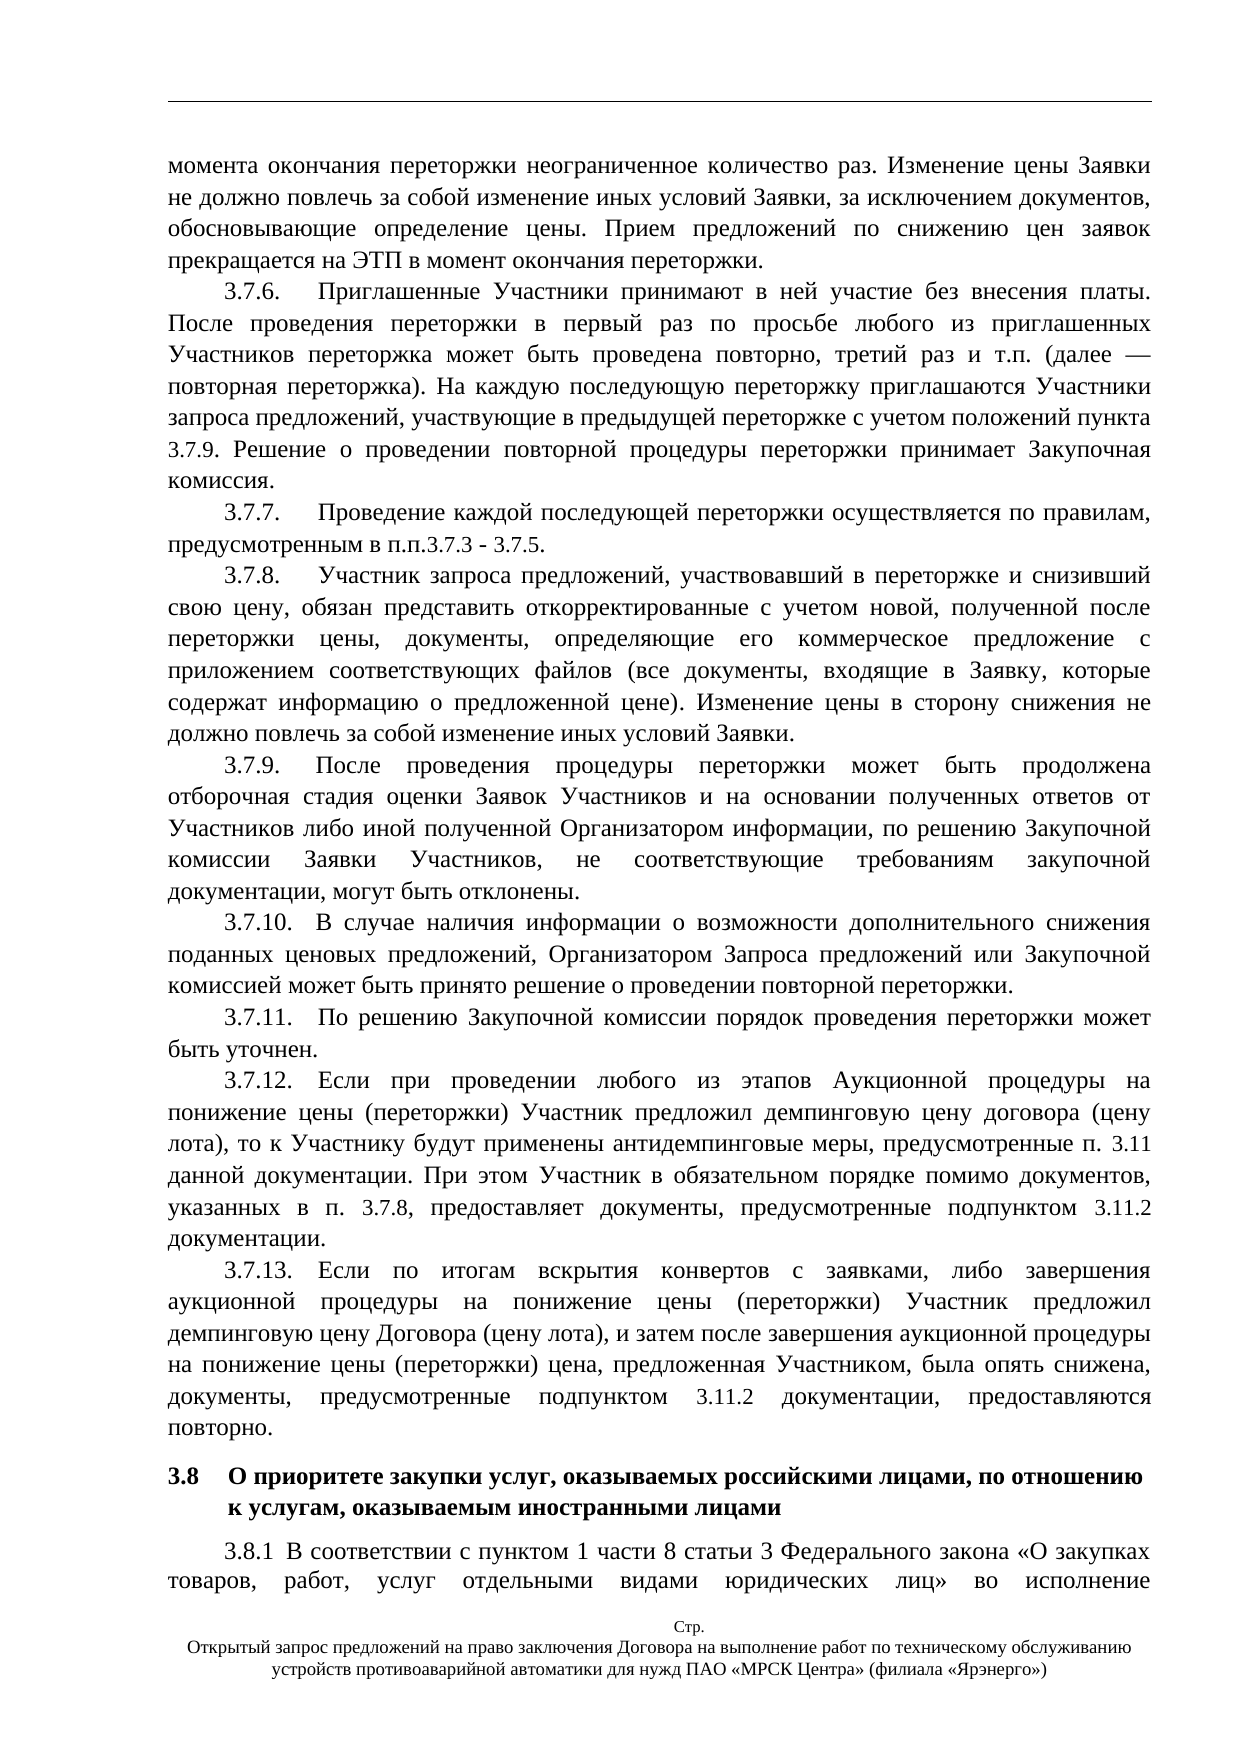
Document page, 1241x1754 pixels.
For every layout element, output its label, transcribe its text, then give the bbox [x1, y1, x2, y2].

list Приглашенные Участники принимают в ней участие без внесения платы. После проведения переторжки в первый раз по просьбе любого из приглашенных Участников переторжка может быть проведена повторно, третий раз и т.п. (далее — повторная переторжка). На каждую последующую переторжку приглашаются Участники запроса предложений, участвующие в предыдущей переторжке с учетом положений пункта 3.7.9. Решение о проведении повторной процедуры переторжки принимает Закупочная комиссия. [168, 276, 1152, 494]
list Участник запроса предложений, участвовавший в переторжке и снизивший свою цену, обязан представить откорректированные с учетом новой, полученной после переторжки цены, документы, определяющие его коммерческое предложение с приложением соответствующих файлов (все документы, входящие в Заявку, которые содержат информацию о предложенной цене). Изменение цены в сторону снижения не должно повлечь за собой изменение иных условий Заявки. [168, 560, 1152, 747]
list Если по итогам вскрытия конвертов с заявками, либо завершения аукционной процедуры на понижение цены (переторжки) Участник предложил демпинговую цену Договора (цену лота), и затем после завершения аукционной процедуры на понижение цены (переторжки) цена, предложенная Участником, была опять снижена, документы, предусмотренные подпунктом 3.11.2 документации, предоставляются повторно. [168, 1255, 1152, 1441]
list Проведение каждой последующей переторжки осуществляется по правилам, предусмотренным в п.п.3.7.3 - 3.7.5. [168, 497, 1152, 557]
list В случае наличия информации о возможности дополнительного снижения поданных ценовых предложений, Организатором Запроса предложений или Закупочной комиссией может быть принято решение о проведении повторной переторжки. [168, 907, 1152, 999]
list Если при проведении любого из этапов Аукционной процедуры на понижение цены (переторжки) Участник предложил демпинговую цену договора (цену лота), то к Участнику будут применены антидемпинговые меры, предусмотренные п. 3.11 данной документации. При этом Участник в обязательном порядке помимо документов, указанных в п. 3.7.8, предоставляет документы, предусмотренные подпунктом 3.11.2 документации. [168, 1065, 1152, 1252]
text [168, 150, 1152, 273]
list После проведения процедуры переторжки может быть продолжена отборочная стадия оценки Заявок Участников и на основании полученных ответов от Участников либо иной полученной Организатором информации, по решению Закупочной комиссии Заявки Участников, не соответствующие требованиям закупочной документации, могут быть отклонены. [168, 750, 1152, 905]
list По решению Закупочной комиссии порядок проведения переторжки может быть уточнен. [168, 1002, 1152, 1062]
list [168, 1536, 1152, 1594]
subtitle О приоритете закупки услуг, оказываемых российскими лицами, по отношению к услугам, оказываемым иностранными лицами [168, 1461, 1152, 1521]
